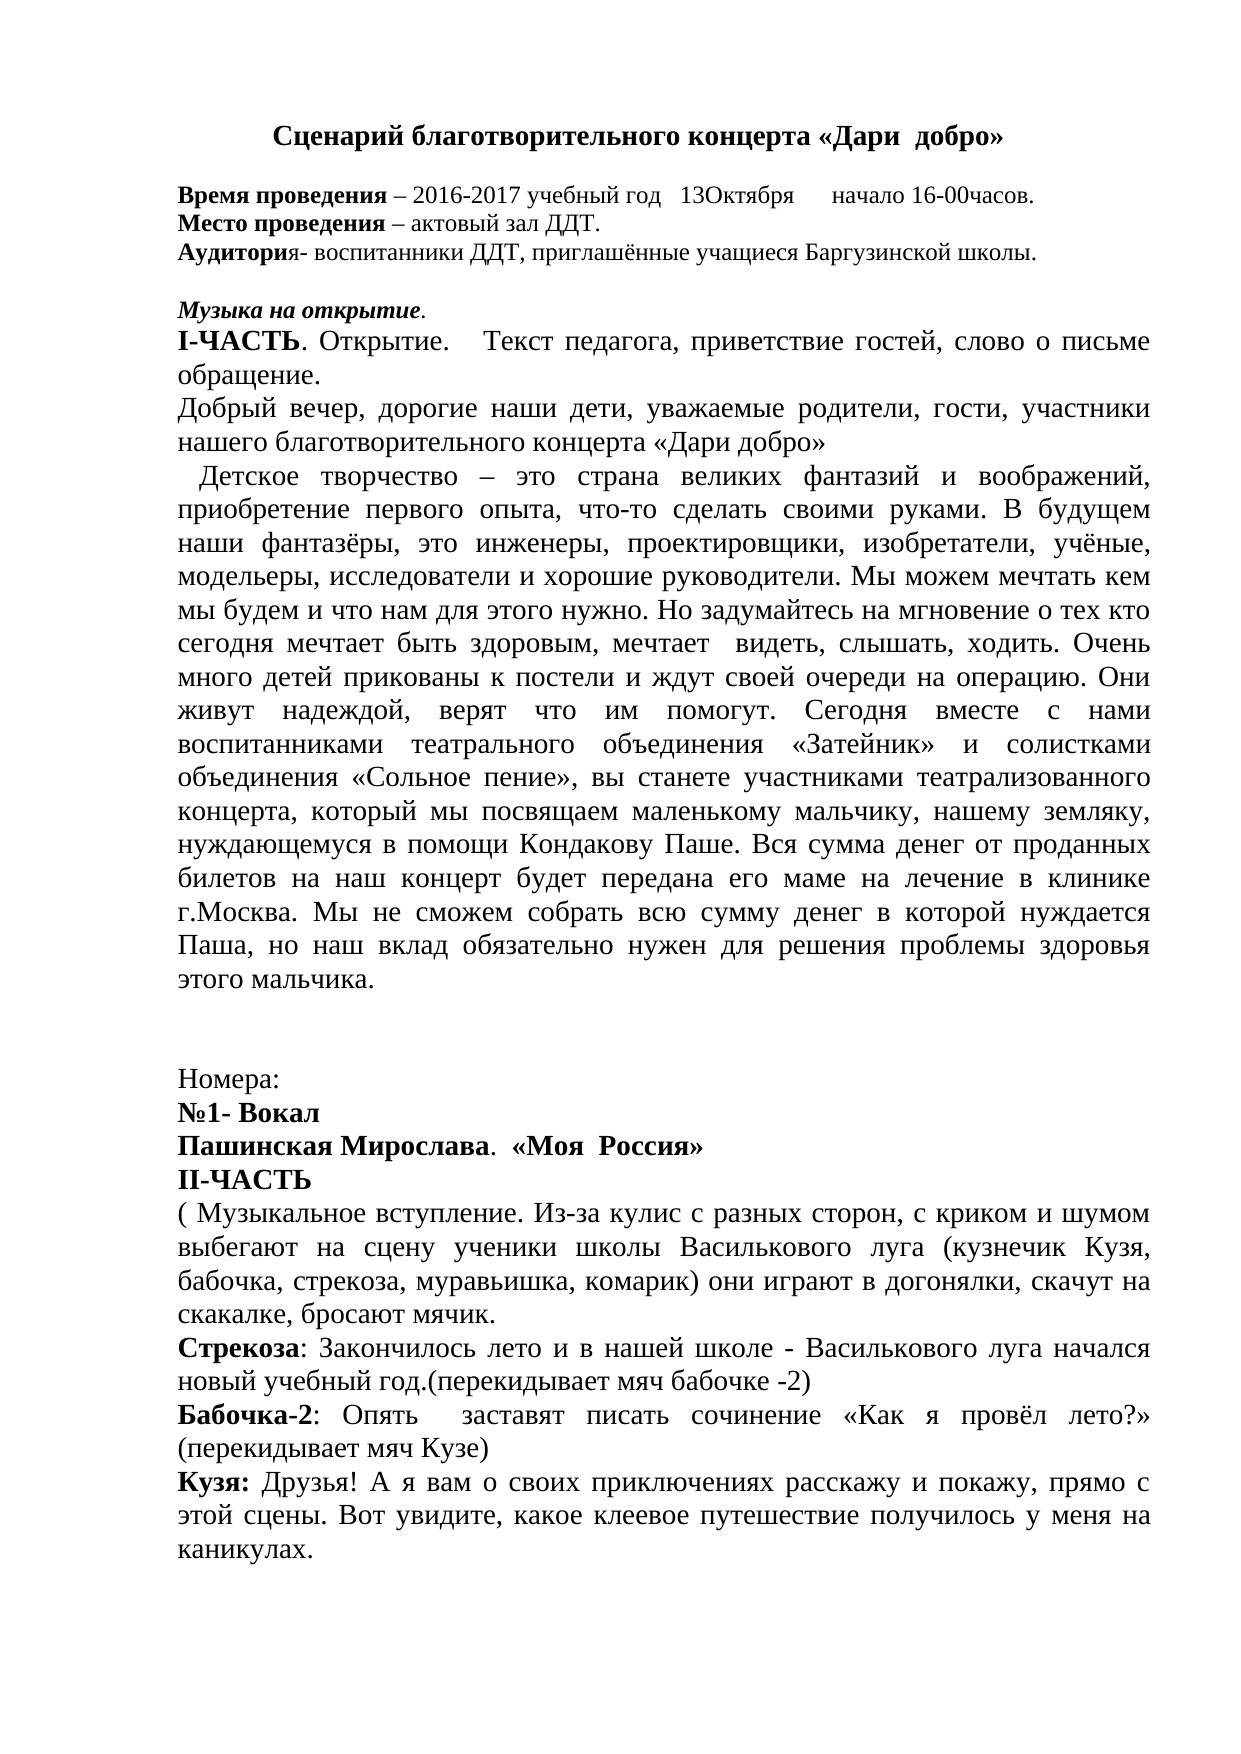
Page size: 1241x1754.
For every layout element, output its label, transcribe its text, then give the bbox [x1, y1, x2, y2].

text Бабочка-2: Опять заставят писать сочинение «Как я провёл лето?» (перекидывает мяч Кузе) [177, 1397, 1152, 1464]
text ( Музыкальное вступление. Из-за кулис с разных сторон, с криком и шумом выбегают на сцену ученики школы Василькового луга (кузнечик Кузя, бабочка, стрекоза, муравьишка, комарик) они играют в догонялки, скачут на скакалке, бросают мячик. [177, 1196, 1152, 1330]
text №1- Вокал [177, 1095, 1152, 1128]
text Сценарий благотворительного концерта «Дари добро» [177, 118, 1152, 152]
text Добрый вечер, дорогие наши дети, уважаемые родители, гости, участники нашего благотворительного концерта «Дари добро» [177, 391, 1152, 458]
text Стрекоза: Закончилось лето и в нашей школе - Василькового луга начался новый учебный год.(перекидывает мяч бабочке -2) [177, 1330, 1152, 1397]
text Номера: [177, 1061, 1152, 1095]
text Детское творчество – это страна великих фантазий и воображений, приобретение первого опыта, что-то сделать своими руками. В будущем наши фантазёры, это инженеры, проектировщики, изобретатели, учёные, модельеры, исследователи и хорошие руководители. Мы можем мечтать кем мы будем и что нам для этого нужно. Но задумайтесь на мгновение о тех кто сегодня мечтает быть здоровым, мечтает видеть, слышать, ходить. Очень много детей прикованы к постели и ждут своей очереди на операцию. Они живут надеждой, верят что им помогут. Сегодня вместе с нами воспитанниками театрального объединения «Затейник» и солистками объединения «Сольное пение», вы станете участниками театрализованного концерта, который мы посвящаем маленькому мальчику, нашему земляку, нуждающемуся в помощи Кондакову Паше. Вся сумма денег от проданных билетов на наш концерт будет передана его маме на лечение в клинике г.Москва. Мы не сможем собрать всю сумму денег в которой нуждается Паша, но наш вклад обязательно нужен для решения проблемы здоровья этого мальчика. [177, 458, 1152, 994]
text Аудитория- воспитанники ДДТ, приглашённые учащиеся Баргузинской школы. [177, 237, 1152, 266]
text Пашинская Мирослава. «Моя Россия» [177, 1128, 1152, 1162]
text I-ЧАСТЬ. Открытие. Текст педагога, приветствие гостей, слово о письме обращение. [177, 323, 1152, 391]
text Время проведения – 2016-2017 учебный год 13Октября начало 16-00часов. [177, 180, 1152, 208]
text Кузя: Друзья! А я вам о своих приключениях расскажу и покажу, прямо с этой сцены. Вот увидите, какое клеевое путешествие получилось у меня на каникулах. [177, 1464, 1152, 1564]
text II-ЧАСТЬ [177, 1162, 1152, 1196]
text Музыка на открытие. [177, 295, 1152, 323]
text Место проведения – актовый зал ДДТ. [177, 208, 1152, 237]
